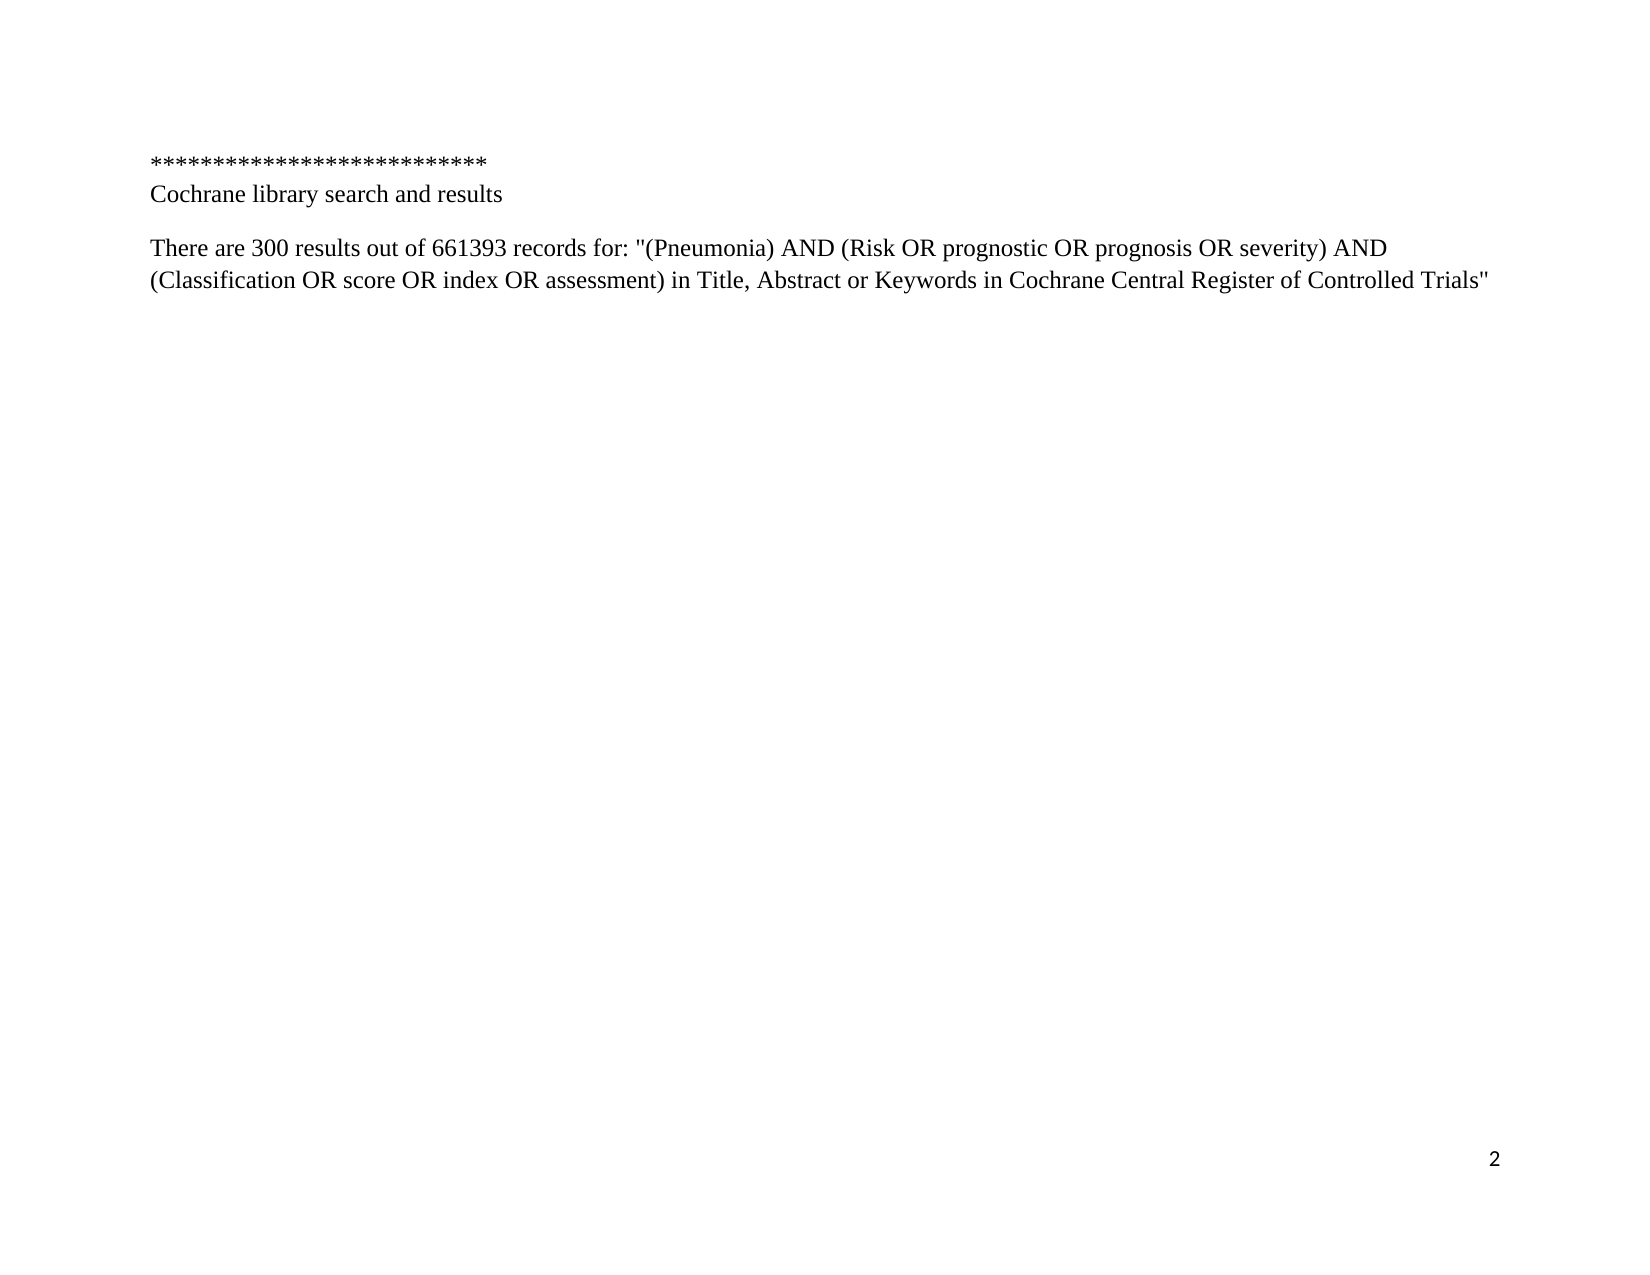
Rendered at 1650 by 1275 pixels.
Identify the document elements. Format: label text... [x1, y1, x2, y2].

text *************************** [150, 150, 1500, 179]
text Cochrane library search and results [150, 179, 1500, 207]
text There are 300 results out of 661393 records for: "(Pneumonia) AND (Risk OR prognostic OR prognosis OR severity) AND (Classification OR score OR index OR assessment) in Title, Abstract or Keywords in Cochrane Central Register of Controlled Trials" [150, 233, 1500, 294]
